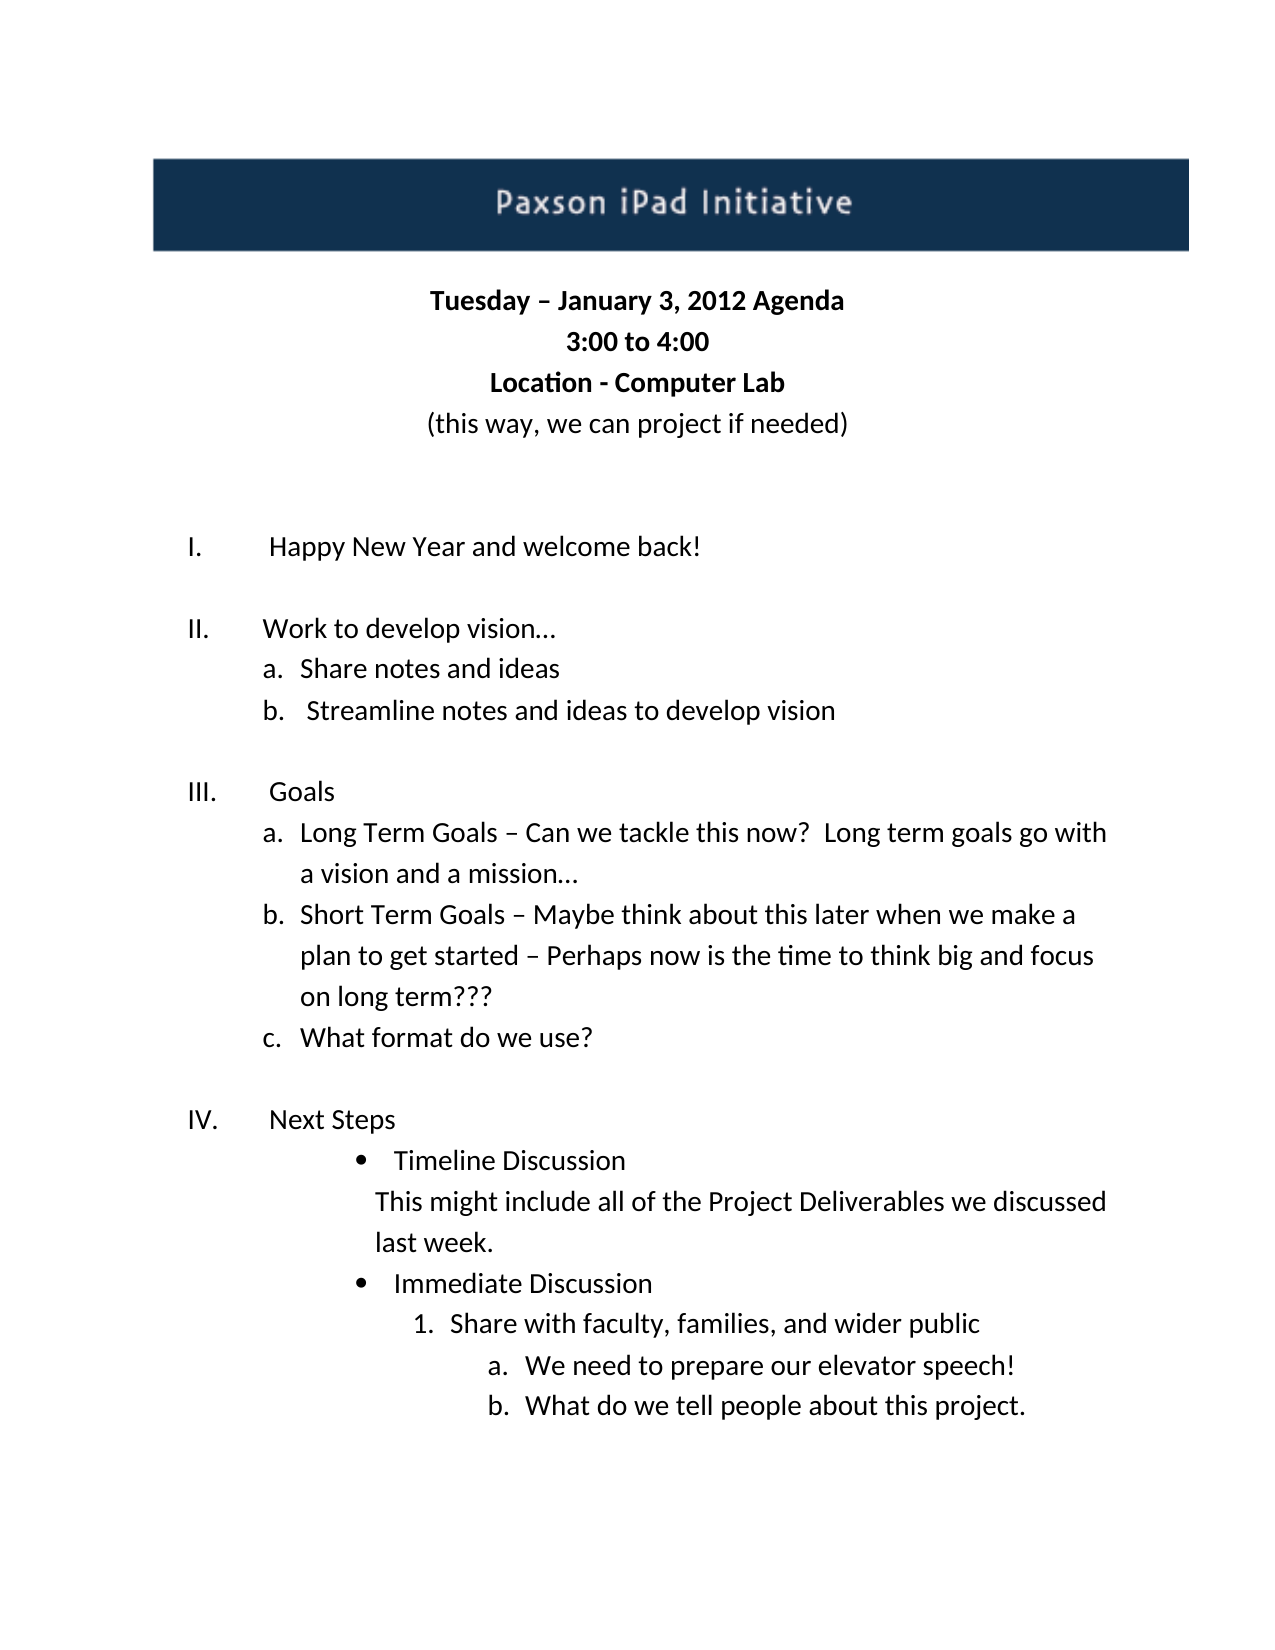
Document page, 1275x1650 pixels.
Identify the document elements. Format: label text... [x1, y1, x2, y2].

list Share with faculty, families, and wider public [412, 1306, 1125, 1341]
list Immediate Discussion [356, 1265, 1125, 1300]
list What do we tell people about this project. [487, 1387, 1125, 1423]
list This might include all of the Project Deliverables we discussed last week. [375, 1183, 1125, 1259]
text Tuesday – January 3, 2012 Agenda [150, 282, 1125, 318]
list Goals [187, 773, 1125, 809]
list Share notes and ideas [262, 651, 1125, 686]
list Work to develop vision… [187, 610, 1125, 645]
list Streamline notes and ideas to develop vision [262, 692, 1125, 727]
text 3:00 to 4:00 [150, 323, 1125, 359]
text (this way, we can project if needed) [150, 405, 1125, 441]
list Long Term Goals – Can we tackle this now? Long term goals go with a vision and a mission… [262, 814, 1125, 891]
list Happy New Year and welcome back! [187, 528, 1125, 563]
list Short Term Goals – Maybe think about this later when we make a plan to get started – Perhaps now is the time to think big and focus on long term??? [262, 896, 1125, 1014]
list Timeline Discussion [356, 1142, 1125, 1177]
list We need to prepare our elevator speech! [487, 1347, 1125, 1382]
text Location - Computer Lab [150, 364, 1125, 400]
list What format do we use? [262, 1019, 1125, 1055]
list Next Steps [187, 1101, 1125, 1137]
